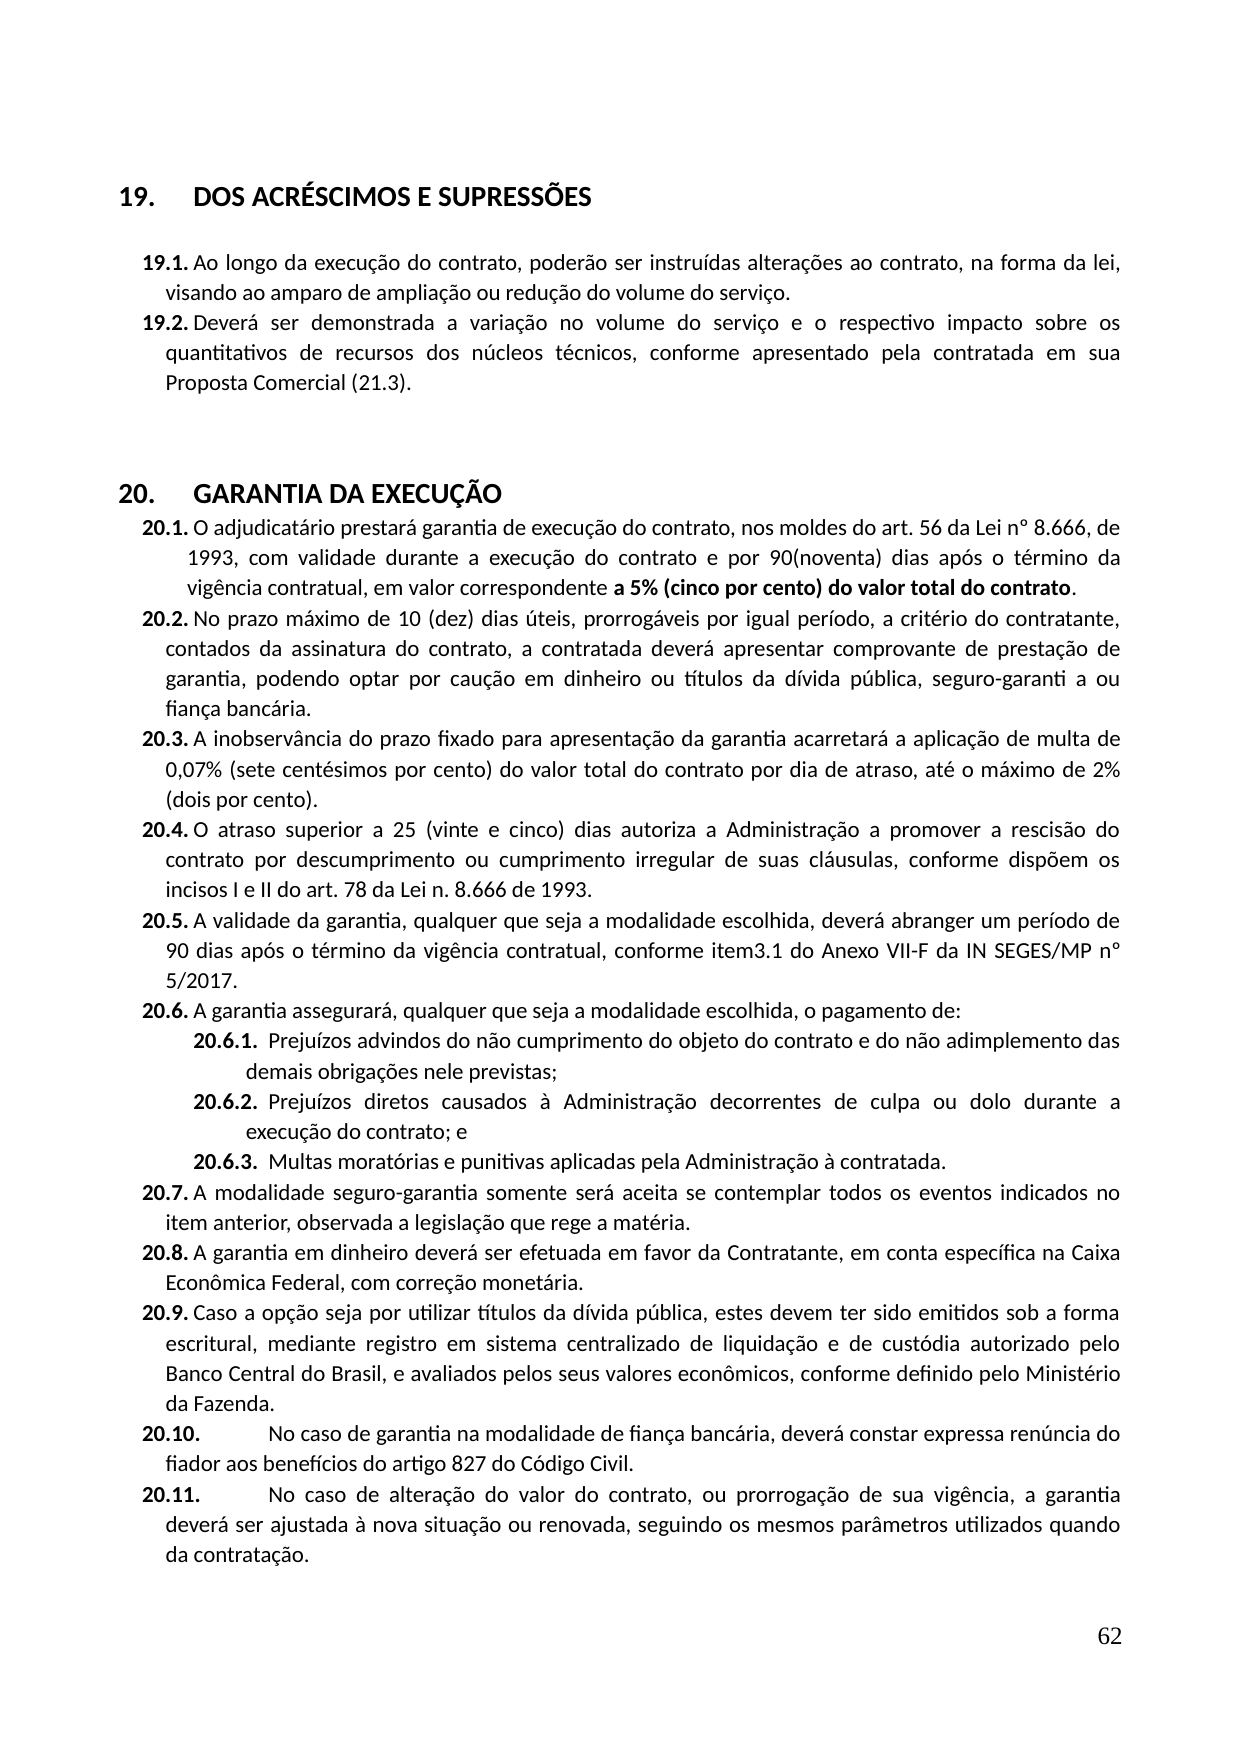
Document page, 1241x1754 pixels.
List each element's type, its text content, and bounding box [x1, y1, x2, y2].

list A garantia em dinheiro deverá ser efetuada em favor da Contratante, em conta específica na Caixa Econômica Federal, com correção monetária. [142, 1238, 1122, 1296]
list Deverá ser demonstrada a variação no volume do serviço e o respectivo impacto sobre os quantitativos de recursos dos núcleos técnicos, conforme apresentado pela contratada em sua Proposta Comercial (21.3). [142, 308, 1122, 397]
list O adjudicatário prestará garantia de execução do contrato, nos moldes do art. 56 da Lei nº 8.666, de 1993, com validade durante a execução do contrato e por 90(noventa) dias após o término da vigência contratual, em valor correspondente a 5% (cinco por cento) do valor total do contrato. [142, 513, 1122, 602]
list A inobservância do prazo fixado para apresentação da garantia acarretará a aplicação de multa de 0,07% (sete centésimos por cento) do valor total do contrato por dia de atraso, até o máximo de 2% (dois por cento). [142, 724, 1122, 813]
list GARANTIA DA EXECUÇÃO [118, 475, 1122, 510]
list DOS ACRÉSCIMOS E SUPRESSÕES [118, 178, 1122, 214]
list A modalidade seguro-garantia somente será aceita se contemplar todos os eventos indicados no item anterior, observada a legislação que rege a matéria. [142, 1178, 1122, 1236]
list No prazo máximo de 10 (dez) dias úteis, prorrogáveis por igual período, a critério do contratante, contados da assinatura do contrato, a contratada deverá apresentar comprovante de prestação de garantia, podendo optar por caução em dinheiro ou títulos da dívida pública, seguro-garanti a ou fiança bancária. [142, 604, 1122, 722]
list O atraso superior a 25 (vinte e cinco) dias autoriza a Administração a promover a rescisão do contrato por descumprimento ou cumprimento irregular de suas cláusulas, conforme dispõem os incisos I e II do art. 78 da Lei n. 8.666 de 1993. [142, 815, 1122, 904]
list A validade da garantia, qualquer que seja a modalidade escolhida, deverá abranger um período de 90 dias após o término da vigência contratual, conforme item3.1 do Anexo VII-F da IN SEGES/MP nº 5/2017. [142, 906, 1122, 994]
list Prejuízos diretos causados à Administração decorrentes de culpa ou dolo durante a execução do contrato; e [193, 1087, 1122, 1145]
list No caso de alteração do valor do contrato, ou prorrogação de sua vigência, a garantia deverá ser ajustada à nova situação ou renovada, seguindo os mesmos parâmetros utilizados quando da contratação. [142, 1480, 1122, 1568]
list A garantia assegurará, qualquer que seja a modalidade escolhida, o pagamento de: [142, 996, 1122, 1024]
list Multas moratórias e punitivas aplicadas pela Administração à contratada. [193, 1147, 1122, 1176]
list Prejuízos advindos do não cumprimento do objeto do contrato e do não adimplemento das demais obrigações nele previstas; [193, 1027, 1122, 1085]
list No caso de garantia na modalidade de fiança bancária, deverá constar expressa renúncia do fiador aos benefícios do artigo 827 do Código Civil. [142, 1419, 1122, 1478]
list Ao longo da execução do contrato, poderão ser instruídas alterações ao contrato, na forma da lei, visando ao amparo de ampliação ou redução do volume do serviço. [142, 248, 1122, 306]
list Caso a opção seja por utilizar títulos da dívida pública, estes devem ter sido emitidos sob a forma escritural, mediante registro em sistema centralizado de liquidação e de custódia autorizado pelo Banco Central do Brasil, e avaliados pelos seus valores econômicos, conforme definido pelo Ministério da Fazenda. [142, 1298, 1122, 1417]
